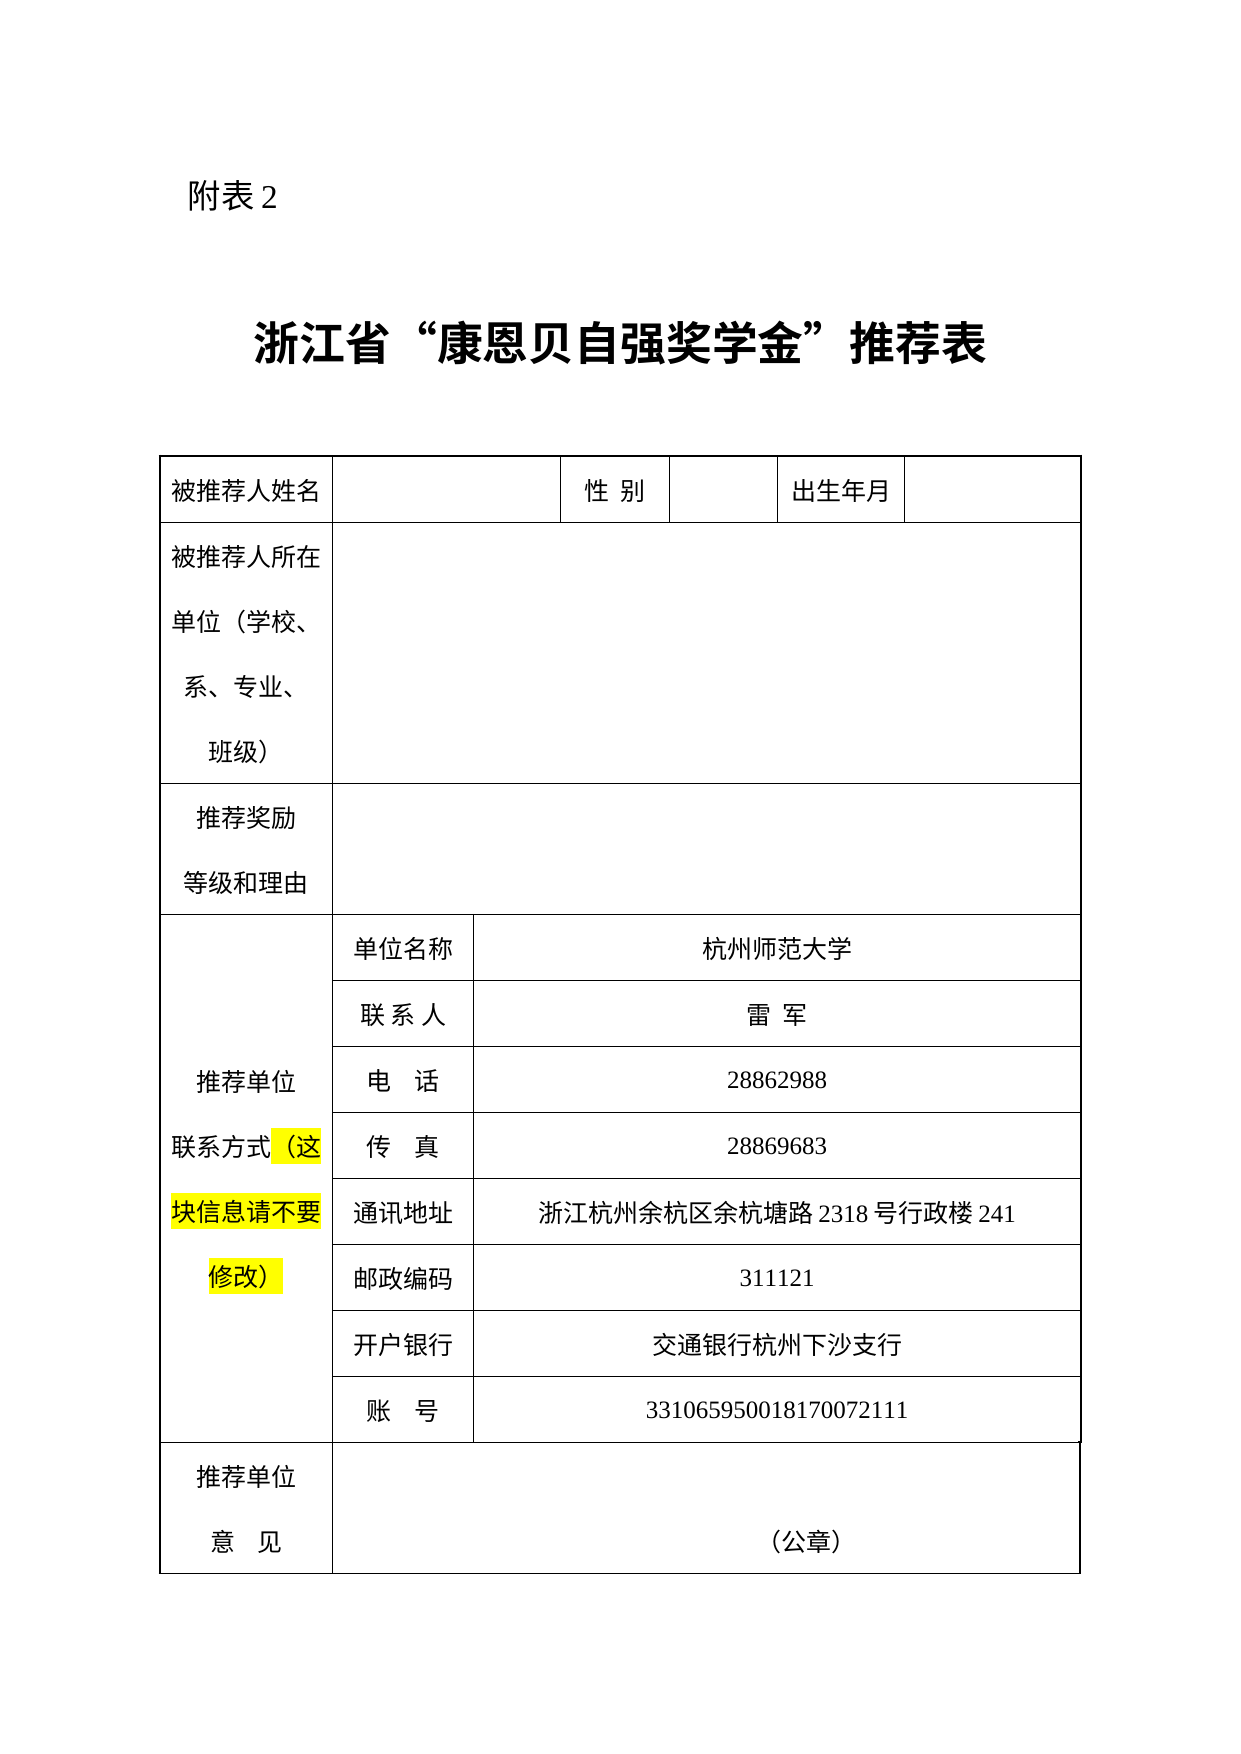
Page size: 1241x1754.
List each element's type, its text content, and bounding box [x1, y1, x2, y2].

table_cell 被推荐人所在单位（学校、系、专业、 班级） [161, 523, 332, 783]
table_cell 账 号 [333, 1377, 473, 1442]
table_cell 推荐单位 意 见 [161, 1443, 332, 1573]
table_cell 杭州师范大学 [474, 915, 1080, 980]
table_header 出生年月 [778, 457, 904, 522]
table_cell 传 真 [333, 1113, 473, 1178]
table_cell 28862988 [474, 1047, 1080, 1112]
table_cell 311121 [474, 1245, 1080, 1310]
text 附表2 [187, 162, 1053, 227]
table_cell （公章） 年 月 日 [333, 1443, 1079, 1573]
table_cell [333, 784, 1080, 914]
table_cell 浙江杭州余杭区余杭塘路2318号行政楼241 [474, 1179, 1080, 1244]
table_cell 推荐单位 联系方式（这块信息请不要修改） [161, 915, 332, 1442]
table_header 性 别 [561, 457, 669, 522]
table_cell 通讯地址 [333, 1179, 473, 1244]
table_cell 雷 军 [474, 981, 1080, 1046]
table_cell 331065950018170072111 [474, 1377, 1080, 1442]
table_cell 推荐奖励 等级和理由 [161, 784, 332, 914]
table_header [333, 457, 560, 522]
table_header 被推荐人姓名 [161, 457, 332, 522]
table_cell 联 系 人 [333, 981, 473, 1046]
table_cell [333, 523, 1080, 783]
table_header [905, 457, 1080, 522]
table_cell 邮政编码 [333, 1245, 473, 1310]
table_cell 开户银行 [333, 1311, 473, 1376]
table_cell 28869683 [474, 1113, 1080, 1178]
table_cell 单位名称 [333, 915, 473, 980]
text 浙江省“康恩贝自强奖学金”推荐表 [187, 292, 1053, 389]
table_cell 交通银行杭州下沙支行 [474, 1311, 1080, 1376]
table_header [670, 457, 777, 522]
table_cell 电 话 [333, 1047, 473, 1112]
